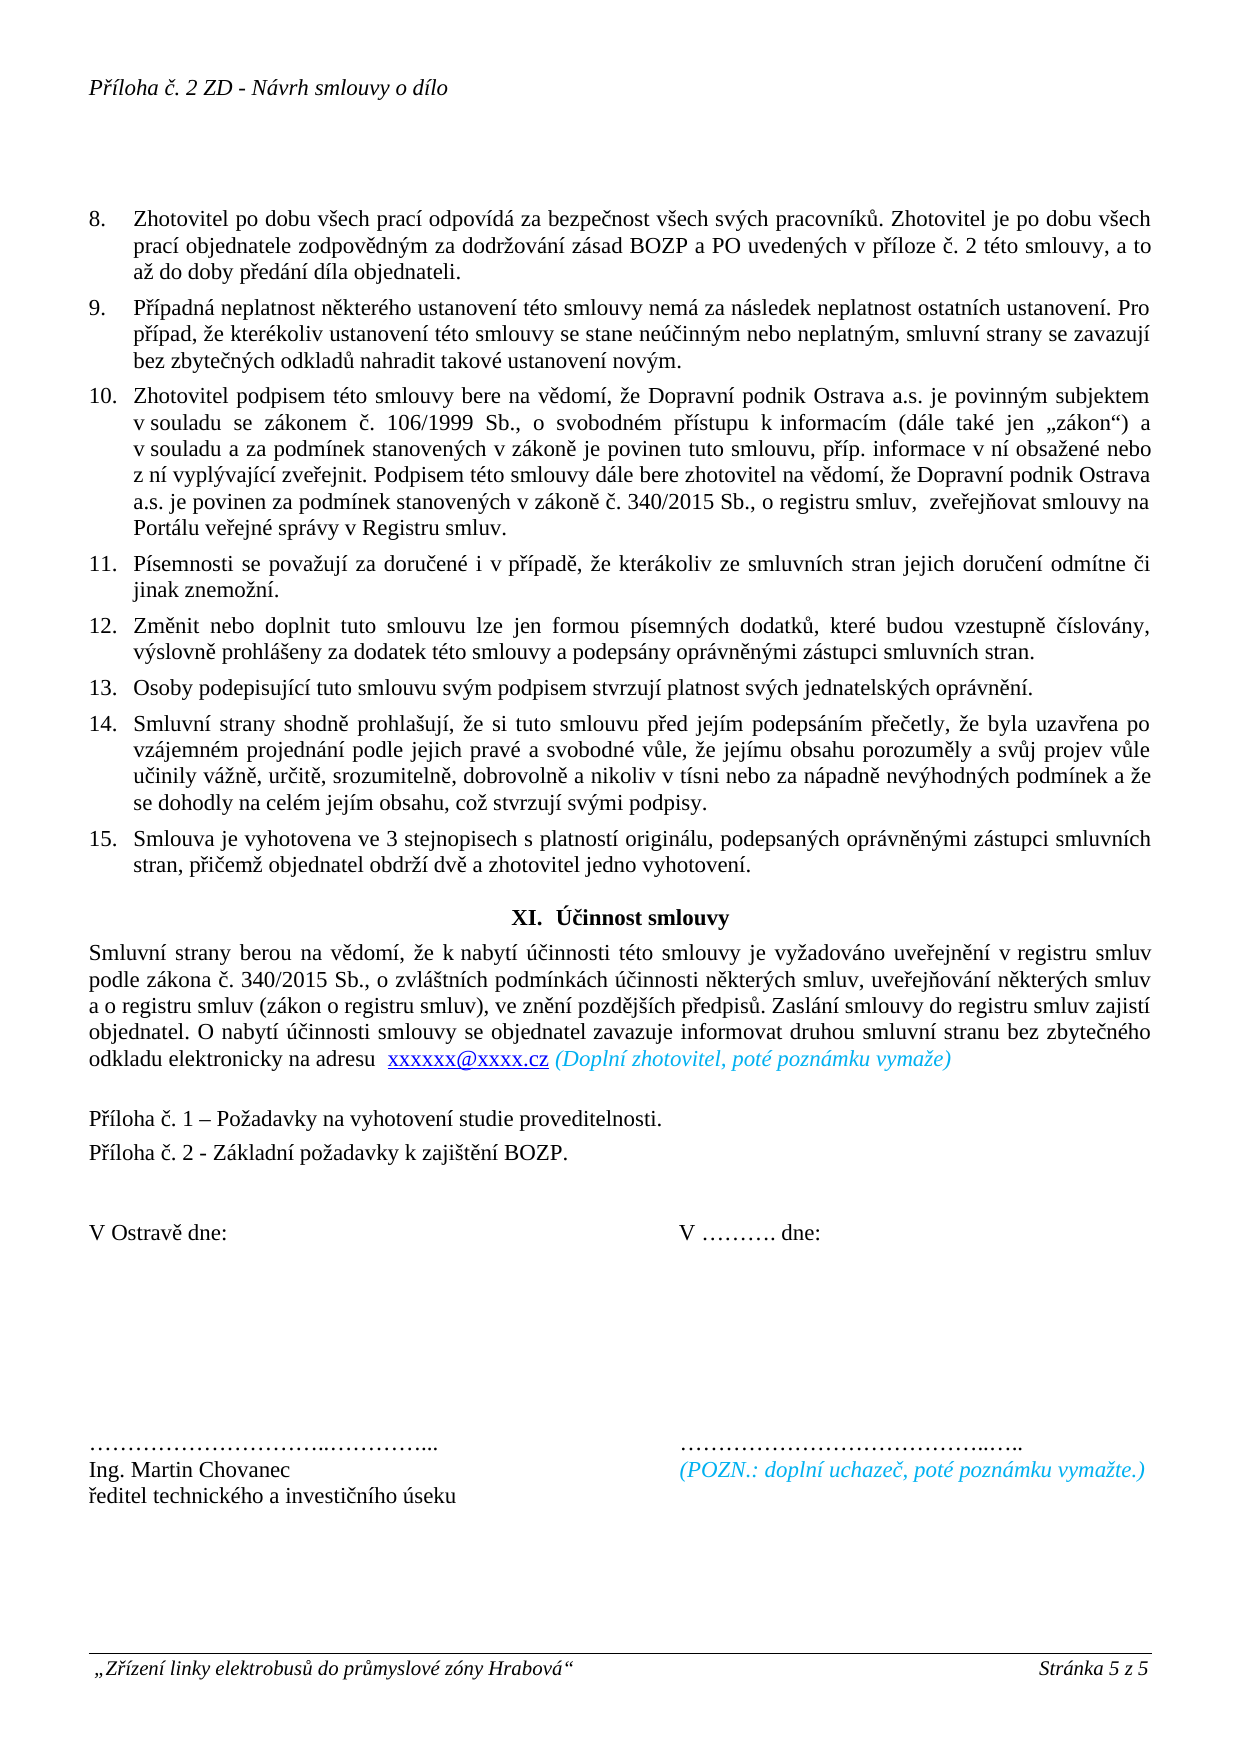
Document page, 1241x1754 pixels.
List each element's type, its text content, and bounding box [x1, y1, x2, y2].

text Smluvní strany berou na vědomí, že k nabytí účinnosti této smlouvy je vyžadováno uveřejnění v registru smluv podle zákona č. 340/2015 Sb., o zvláštních podmínkách účinnosti některých smluv, uveřejňování některých smluv a o registru smluv (zákon o registru smluv), ve znění pozdějších předpisů. Zaslání smlouvy do registru smluv zajistí objednatel. O nabytí účinnosti smlouvy se objednatel zavazuje informovat druhou smluvní stranu bez zbytečného odkladu elektronicky na adresu xxxxxx@xxxx.cz (Doplní zhotovitel, poté poznámku vymaže) [89, 939, 1152, 1071]
text …………………………..…………... …………………………………..….. [89, 1429, 1152, 1456]
list Účinnost smlouvy [89, 904, 1152, 930]
list Osoby podepisující tuto smlouvu svým podpisem stvrzují platnost svých jednatelských oprávnění. [89, 674, 1152, 700]
text ředitel technického a investičního úseku [89, 1482, 1152, 1508]
list Smluvní strany shodně prohlašují, že si tuto smlouvu před jejím podepsáním přečetly, že byla uzavřena po vzájemném projednání podle jejich pravé a svobodné vůle, že jejímu obsahu porozuměly a svůj projev vůle učinily vážně, určitě, srozumitelně, dobrovolně a nikoliv v tísni nebo za nápadně nevýhodných podmínek a že se dohodly na celém jejím obsahu, což stvrzují svými podpisy. [89, 710, 1152, 815]
list Zhotovitel po dobu všech prací odpovídá za bezpečnost všech svých pracovníků. Zhotovitel je po dobu všech prací objednatele zodpovědným za dodržování zásad BOZP a PO uvedených v příloze č. 2 této smlouvy, a to až do doby předání díla objednateli. [89, 206, 1152, 284]
text Ing. Martin Chovanec (POZN.: doplní uchazeč, poté poznámku vymažte.) [89, 1456, 1152, 1482]
list Zhotovitel podpisem této smlouvy bere na vědomí, že Dopravní podnik Ostrava a.s. je povinným subjektem v souladu se zákonem č. 106/1999 Sb., o svobodném přístupu k informacím (dále také jen „zákon“) a v souladu a za podmínek stanovených v zákoně je povinen tuto smlouvu, příp. informace v ní obsažené nebo z ní vyplývající zveřejnit. Podpisem této smlouvy dále bere zhotovitel na vědomí, že Dopravní podnik Ostrava a.s. je povinen za podmínek stanovených v zákoně č. 340/2015 Sb., o registru smluv, zveřejňovat smlouvy na Portálu veřejné správy v Registru smluv. [89, 382, 1152, 541]
text Příloha č. 1 – Požadavky na vyhotovení studie proveditelnosti. [89, 1105, 1180, 1132]
text V Ostravě dne: V ………. dne: [89, 1218, 1152, 1245]
list Písemnosti se považují za doručené i v případě, že kterákoliv ze smluvních stran jejich doručení odmítne či jinak znemožní. [89, 550, 1152, 603]
list Smlouva je vyhotovena ve 3 stejnopisech s platností originálu, podepsaných oprávněnými zástupci smluvních stran, přičemž objednatel obdrží dvě a zhotovitel jedno vyhotovení. [89, 824, 1152, 877]
list Změnit nebo doplnit tuto smlouvu lze jen formou písemných dodatků, které budou vzestupně číslovány, výslovně prohlášeny za dodatek této smlouvy a podepsány oprávněnými zástupci smluvních stran. [89, 612, 1152, 665]
text Příloha č. 2 - Základní požadavky k zajištění BOZP. [89, 1139, 1180, 1166]
list Případná neplatnost některého ustanovení této smlouvy nemá za následek neplatnost ostatních ustanovení. Pro případ, že kterékoliv ustanovení této smlouvy se stane neúčinným nebo neplatným, smluvní strany se zavazují bez zbytečných odkladů nahradit takové ustanovení novým. [89, 294, 1152, 373]
